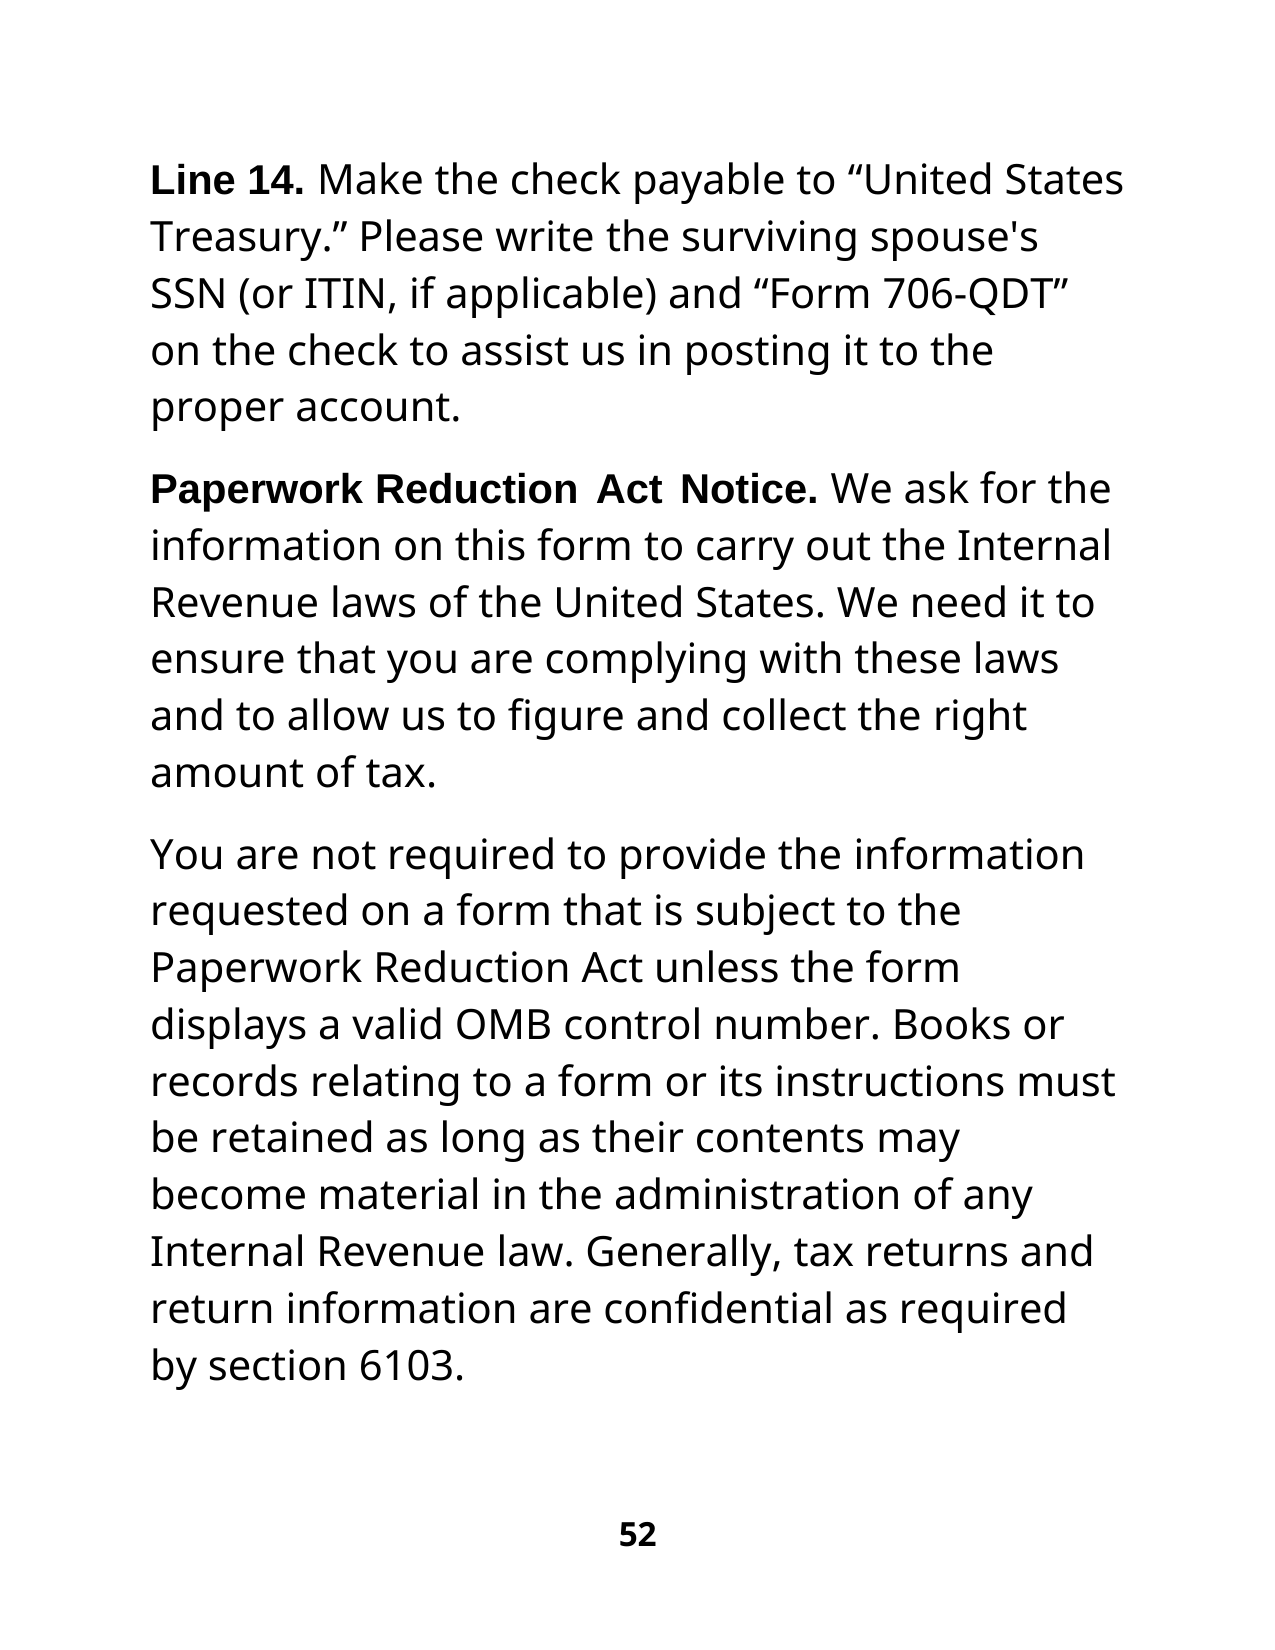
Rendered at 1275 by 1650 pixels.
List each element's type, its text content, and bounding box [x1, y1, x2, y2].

text Line 14. Make the check payable to “United States Treasury.” Please write the surviving spouse's SSN (or ITIN, if applicable) and “Form 706-QDT” on the check to assist us in posting it to the proper account. [150, 150, 1125, 434]
text You are not required to provide the information requested on a form that is subject to the Paperwork Reduction Act unless the form displays a valid OMB control number. Books or records relating to a form or its instructions must be retained as long as their contents may become material in the administration of any Internal Revenue law. Generally, tax returns and return information are confidential as required by section 6103. [150, 824, 1125, 1392]
text Paperwork Reduction Act Notice. We ask for the information on this form to carry out the Internal Revenue laws of the United States. We need it to ensure that you are complying with these laws and to allow us to figure and collect the right amount of tax. [150, 459, 1125, 799]
